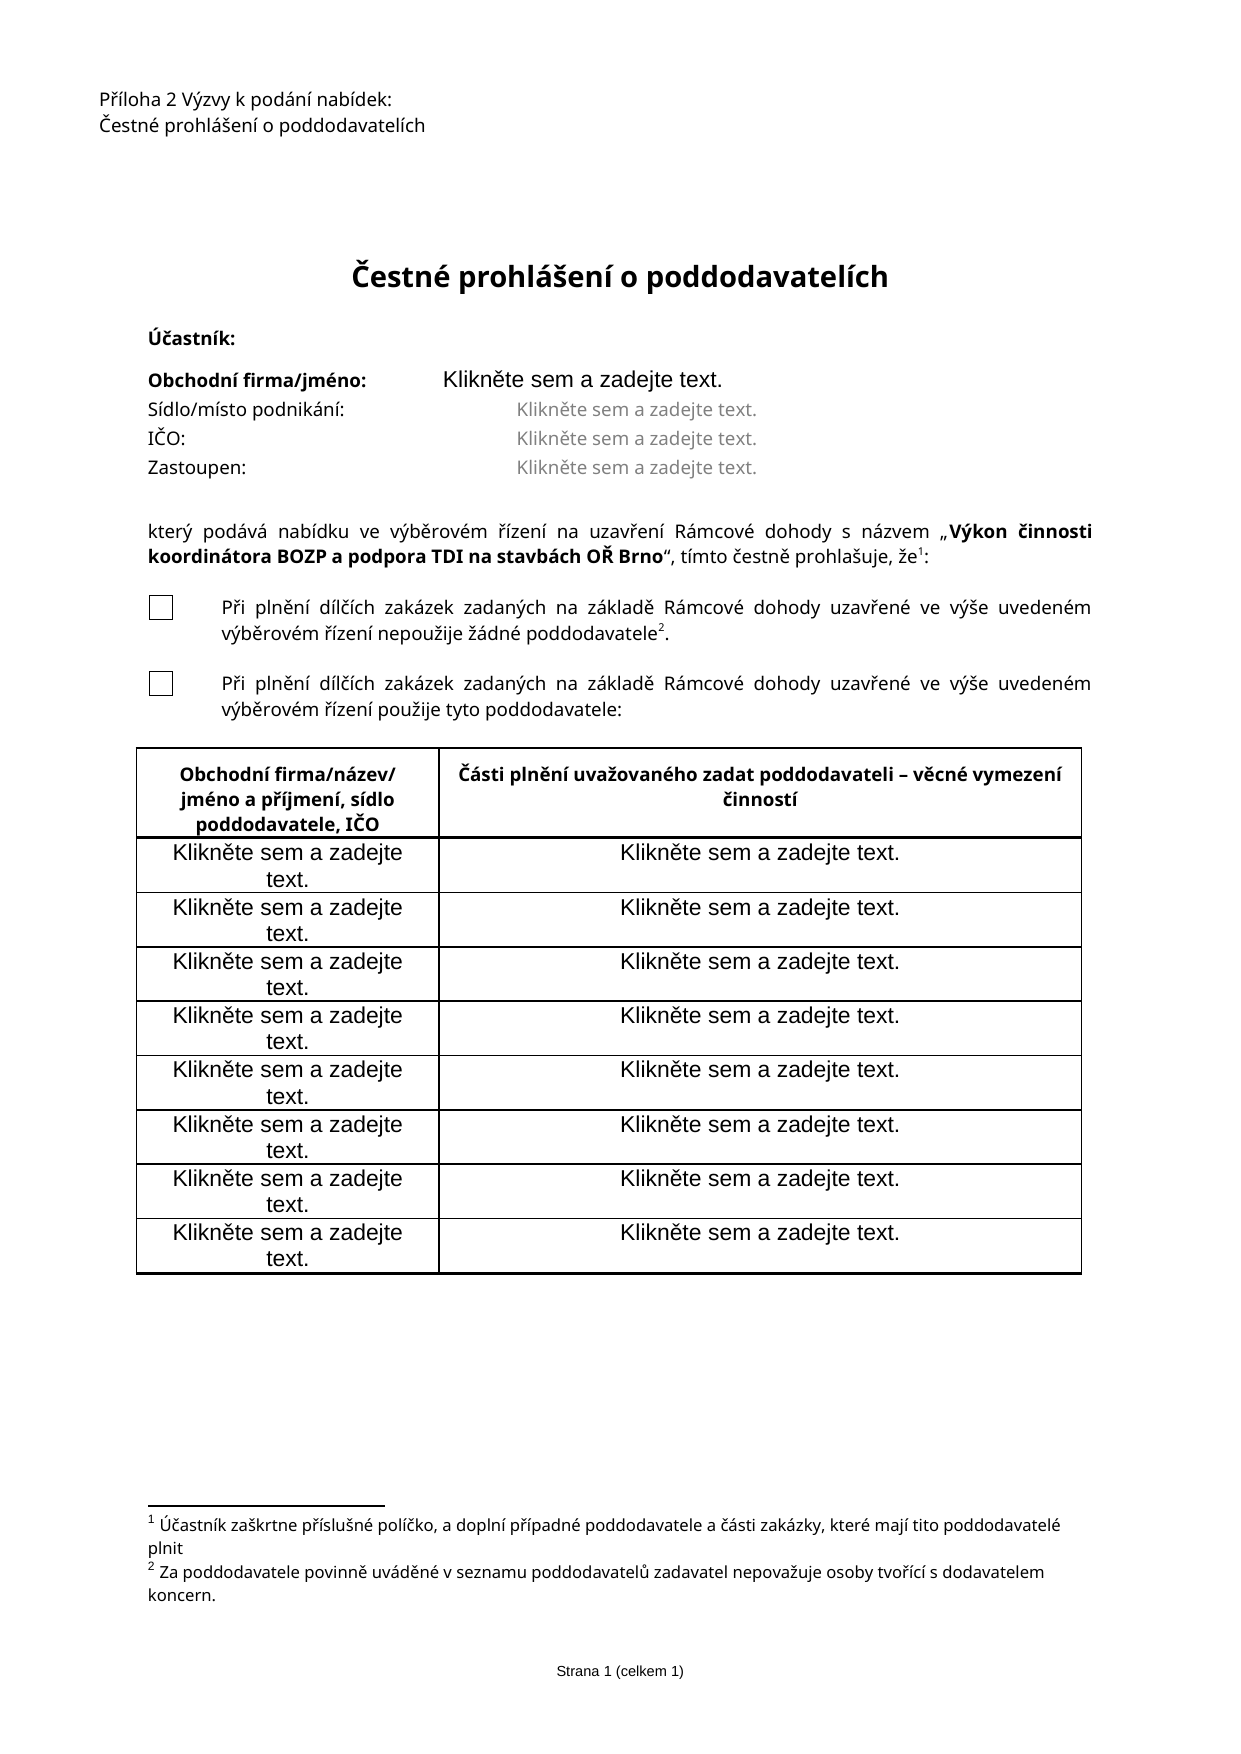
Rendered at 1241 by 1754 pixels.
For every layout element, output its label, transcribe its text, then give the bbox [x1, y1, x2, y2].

text Zastoupen: [148, 451, 1093, 480]
text který podává nabídku ve výběrovém řízení na uzavření Rámcové dohody s názvem „Výkon činnosti koordinátora BOZP a podpora TDI na stavbách OŘ Brno“, tímto čestně prohlašuje, že: [148, 518, 1093, 569]
text Účastník: [148, 321, 1093, 352]
table_header Části plnění uvažovaného zadat poddodavateli – věcné vymezení činností [440, 749, 1081, 836]
text IČO: [148, 422, 1093, 451]
text Sídlo/místo podnikání: [148, 393, 1093, 422]
title Čestné prohlášení o poddodavatelích [148, 256, 1093, 296]
text Při plnění dílčích zakázek zadaných na základě Rámcové dohody uzavřené ve výše uvedeném výběrovém řízení nepoužije žádné poddodavatele. [148, 594, 1093, 645]
text Obchodní firma/jméno: [148, 364, 1093, 393]
text Při plnění dílčích zakázek zadaných na základě Rámcové dohody uzavřené ve výše uvedeném výběrovém řízení použije tyto poddodavatele: [148, 670, 1093, 721]
table_header Obchodní firma/název/ jméno a příjmení, sídlo poddodavatele, IČO [137, 749, 438, 836]
